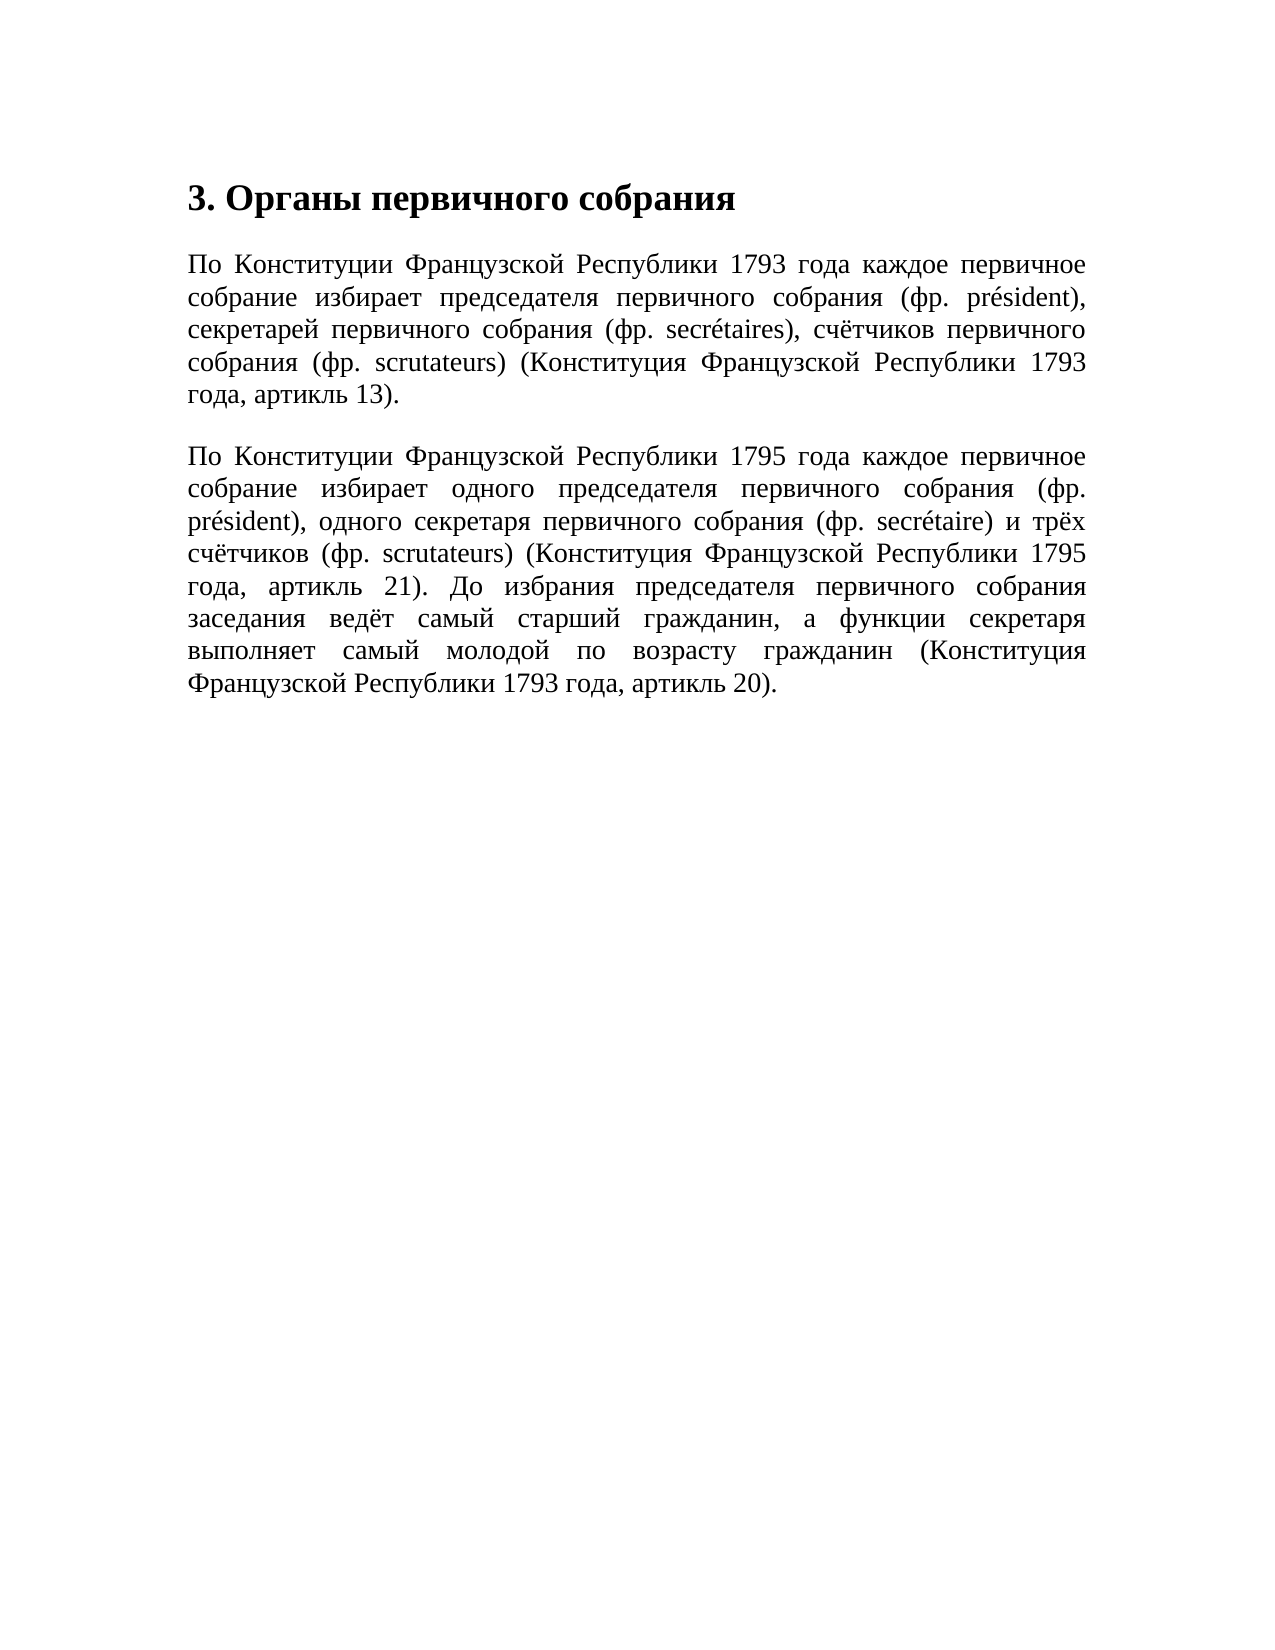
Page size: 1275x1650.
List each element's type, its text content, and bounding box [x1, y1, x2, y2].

text По Конституции Французской Республики 1795 года каждое первичное собрание избирает одного председателя первичного собрания (фр. président), одного секретаря первичного собрания (фр. secrétaire) и трёх счётчиков (фр. scrutateurs) (Конституция Французской Республики 1795 года, артикль 21). До избрания председателя первичного собрания заседания ведёт самый старший гражданин, а функции секретаря выполняет самый молодой по возрасту гражданин (Конституция Французской Республики 1793 года, артикль 20). [187, 439, 1087, 698]
text По Конституции Французской Республики 1793 года каждое первичное собрание избирает председателя первичного собрания (фр. président), секретарей первичного собрания (фр. secrétaires), счётчиков первичного собрания (фр. scrutateurs) (Конституция Французской Республики 1793 года, артикль 13). [187, 248, 1087, 409]
list 3. Органы первичного собрания [187, 175, 1087, 218]
